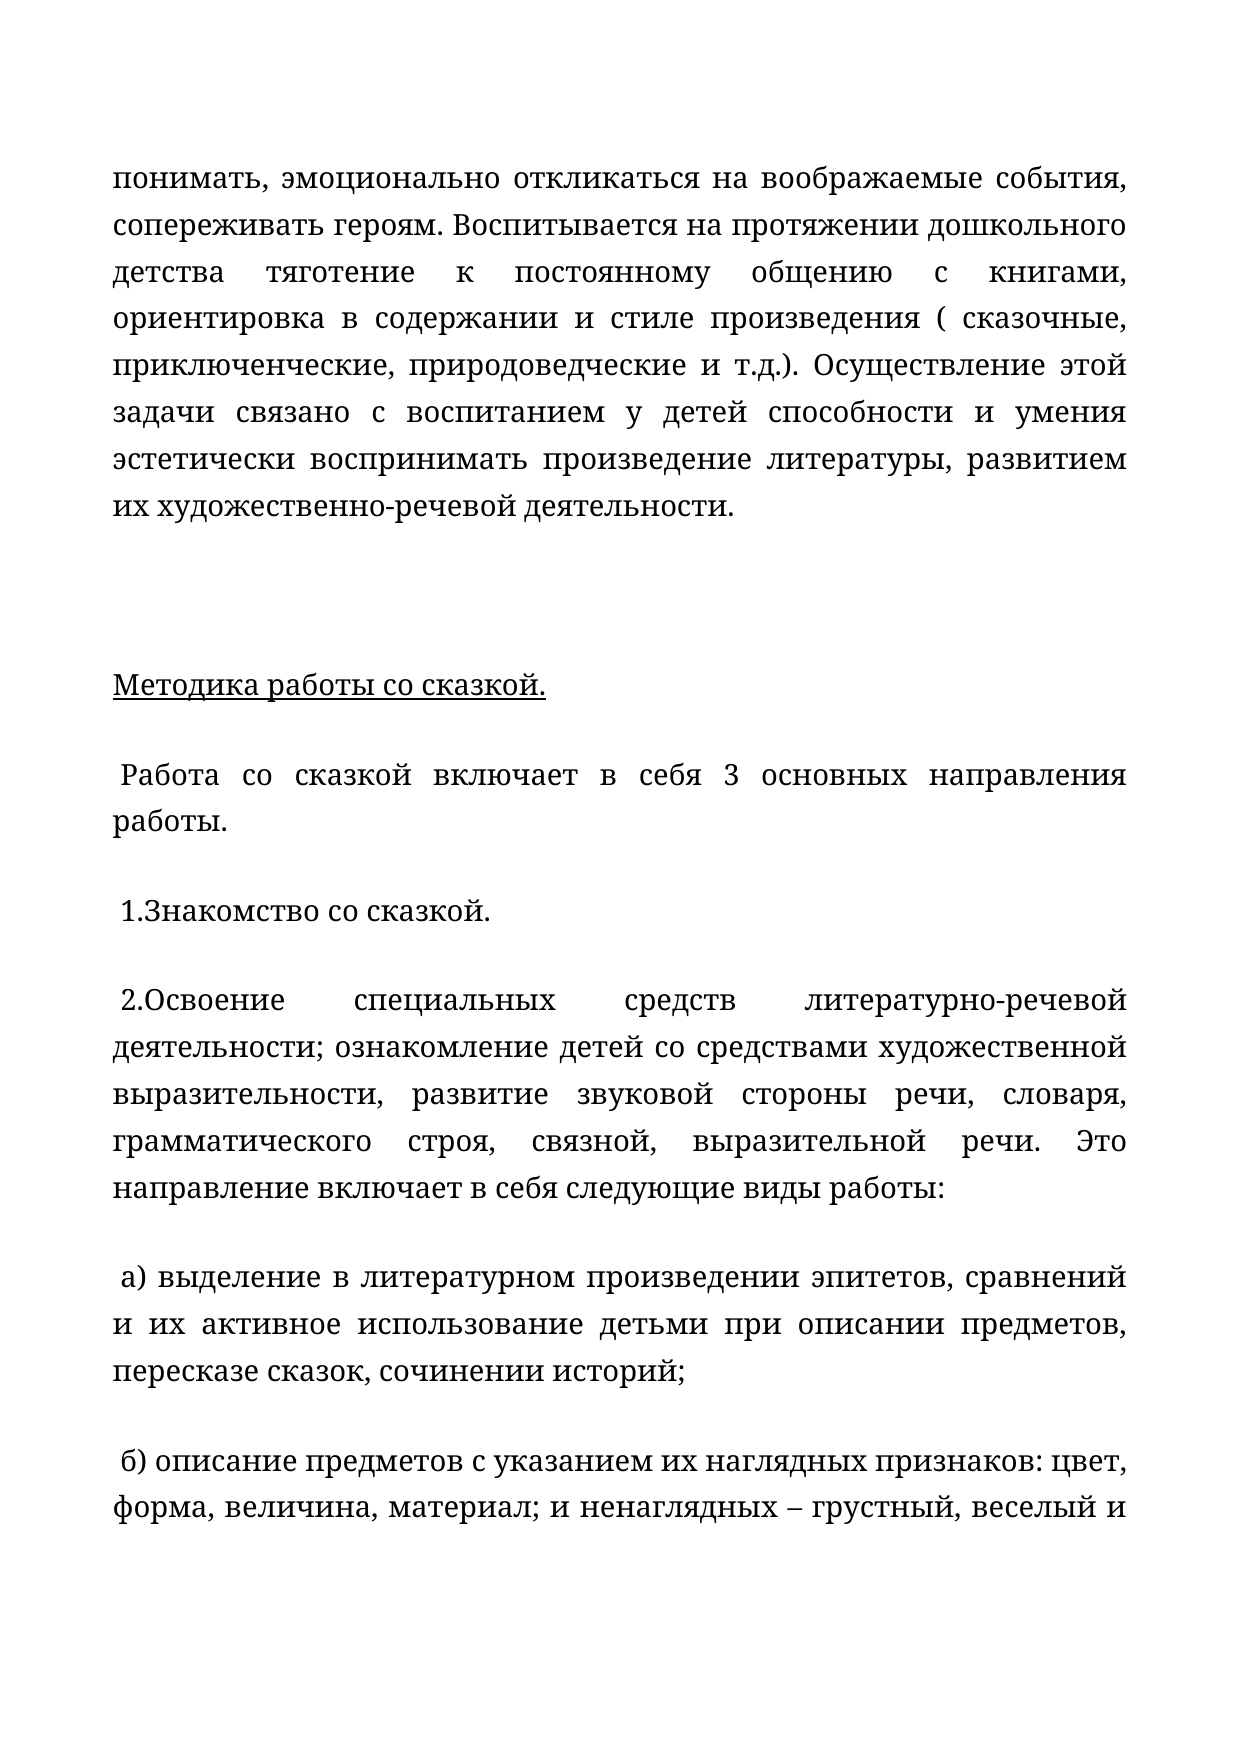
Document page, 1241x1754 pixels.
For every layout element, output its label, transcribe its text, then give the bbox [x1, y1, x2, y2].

text 2.Освоение специальных средств литературно-речевой деятельности; ознакомление детей со средствами художественной выразительности, развитие звуковой стороны речи, словаря, грамматического строя, связной, выразительной речи. Это направление включает в себя следующие виды работы: [112, 972, 1128, 1207]
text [112, 1433, 1128, 1526]
text 1.Знакомство со сказкой. [112, 883, 1128, 930]
text а) выделение в литературном произведении эпитетов, сравнений и их активное использование детьми при описании предметов, пересказе сказок, сочинении историй; [112, 1249, 1128, 1390]
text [112, 150, 1128, 525]
text Работа со сказкой включает в себя 3 основных направления работы. [112, 747, 1128, 840]
text Методика работы со сказкой. [112, 657, 1128, 704]
